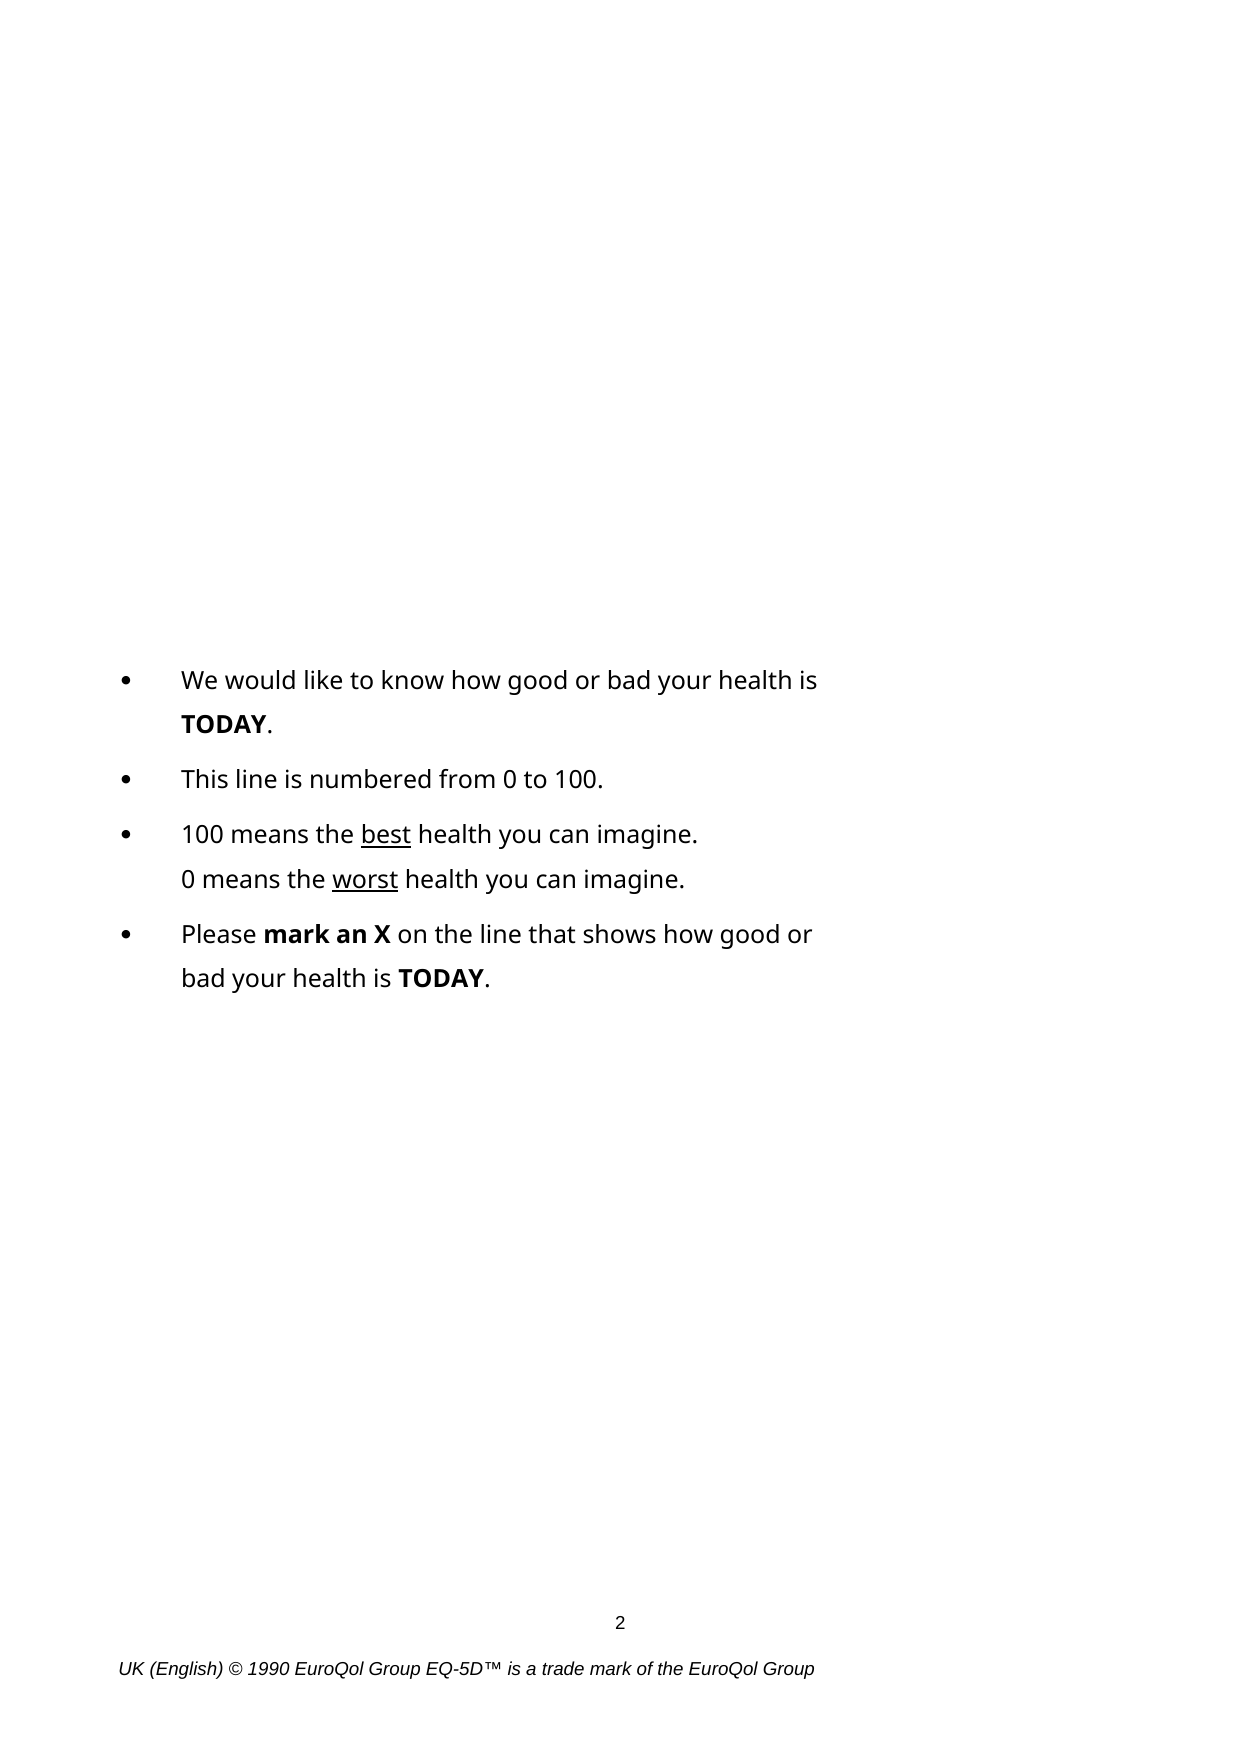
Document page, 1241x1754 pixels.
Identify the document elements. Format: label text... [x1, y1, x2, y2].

table_cell Please mark an X on the line that shows how good or bad your health is TODAY. [107, 916, 830, 1016]
table_header We would like to know how good or bad your health is TODAY. [107, 663, 830, 762]
table_cell This line is numbered from 0 to 100. [107, 762, 830, 817]
table_cell 100 means the best health you can imagine. 0 means the worst health you can imagine. [107, 817, 830, 916]
